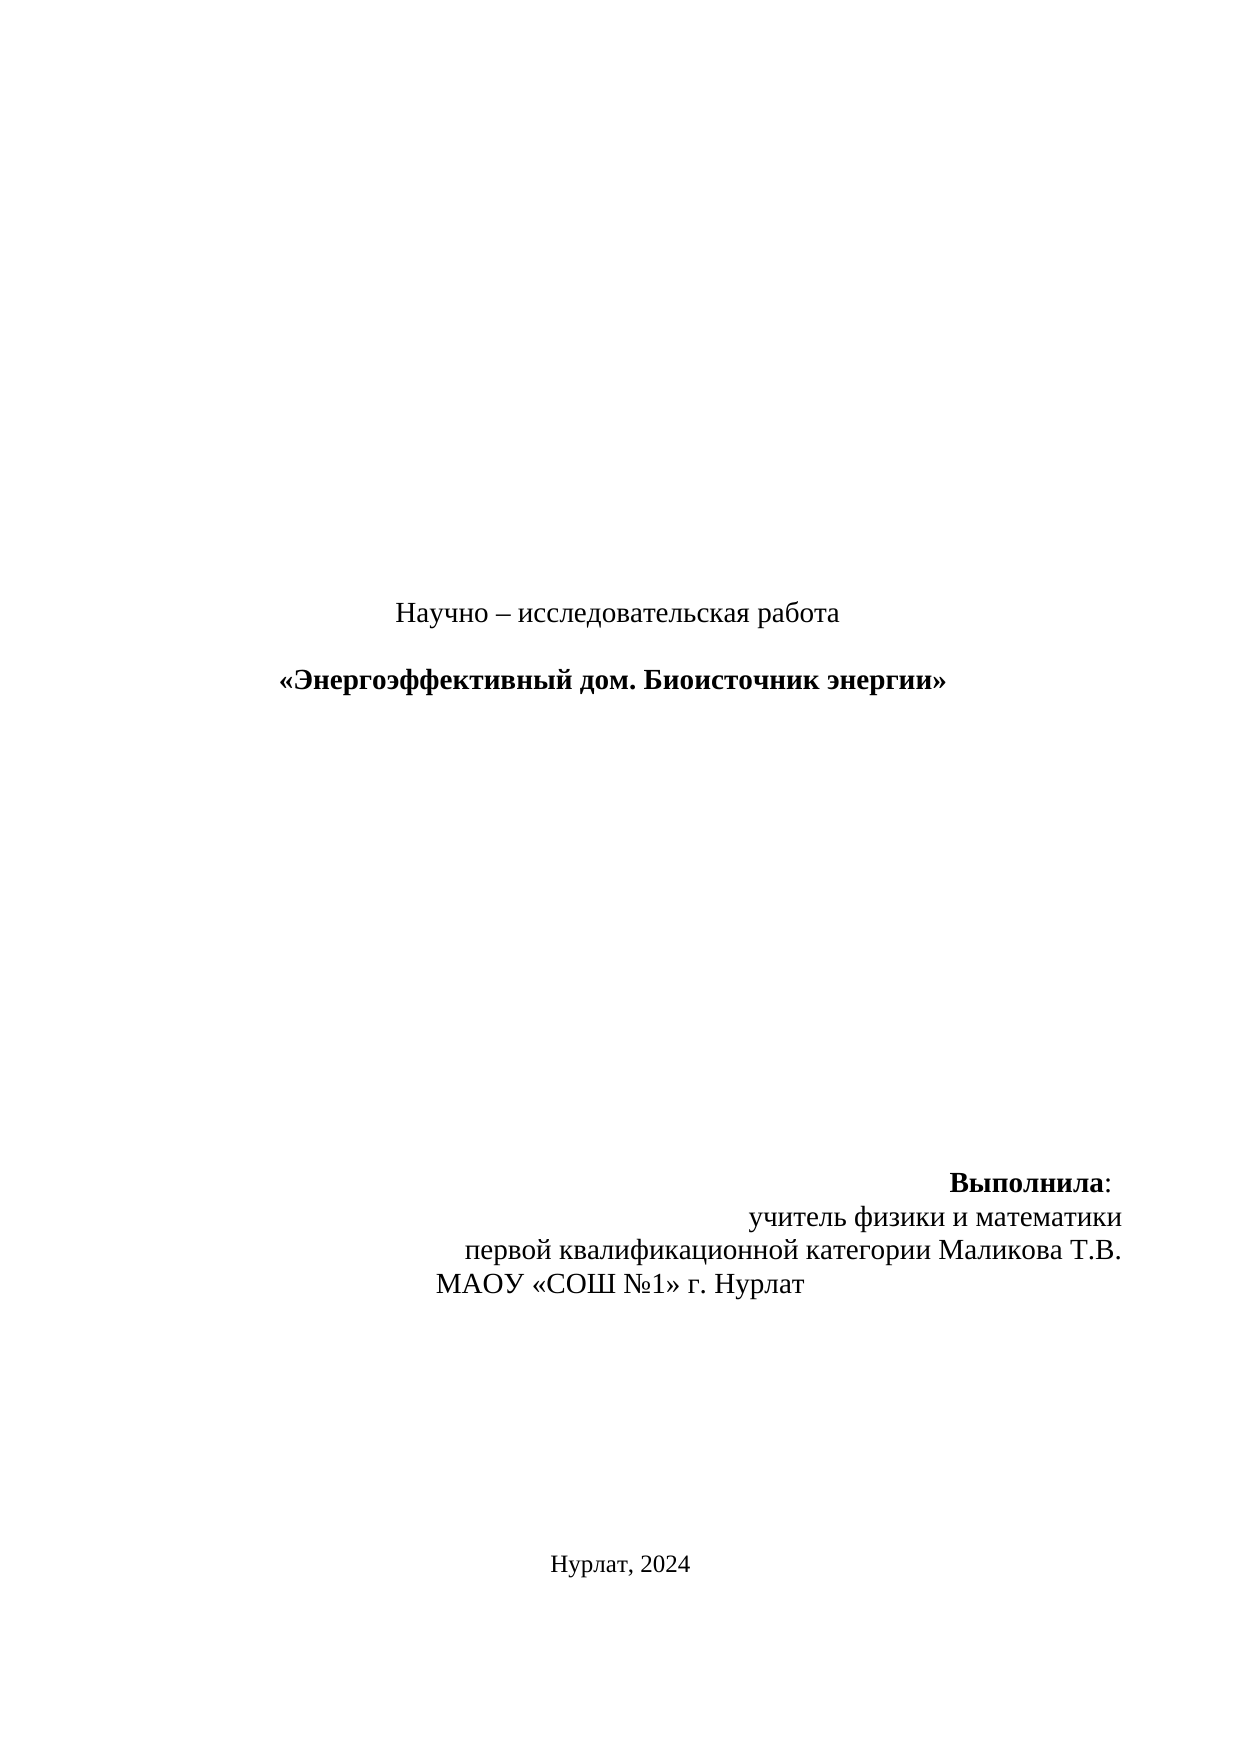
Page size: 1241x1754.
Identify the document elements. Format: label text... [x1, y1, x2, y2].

text «Энергоэффективный дом. Биоисточник энергии» [118, 662, 1122, 696]
text Нурлат, 2024 [118, 1549, 1122, 1578]
text МАОУ «СОШ №1» г. Нурлат [118, 1266, 1122, 1299]
text Научно – исследовательская работа [118, 595, 1122, 628]
text Выполнила: [118, 1165, 1122, 1199]
text учитель физики и математики [118, 1199, 1122, 1232]
text первой квалификационной категории Маликова Т.В. [118, 1232, 1122, 1266]
